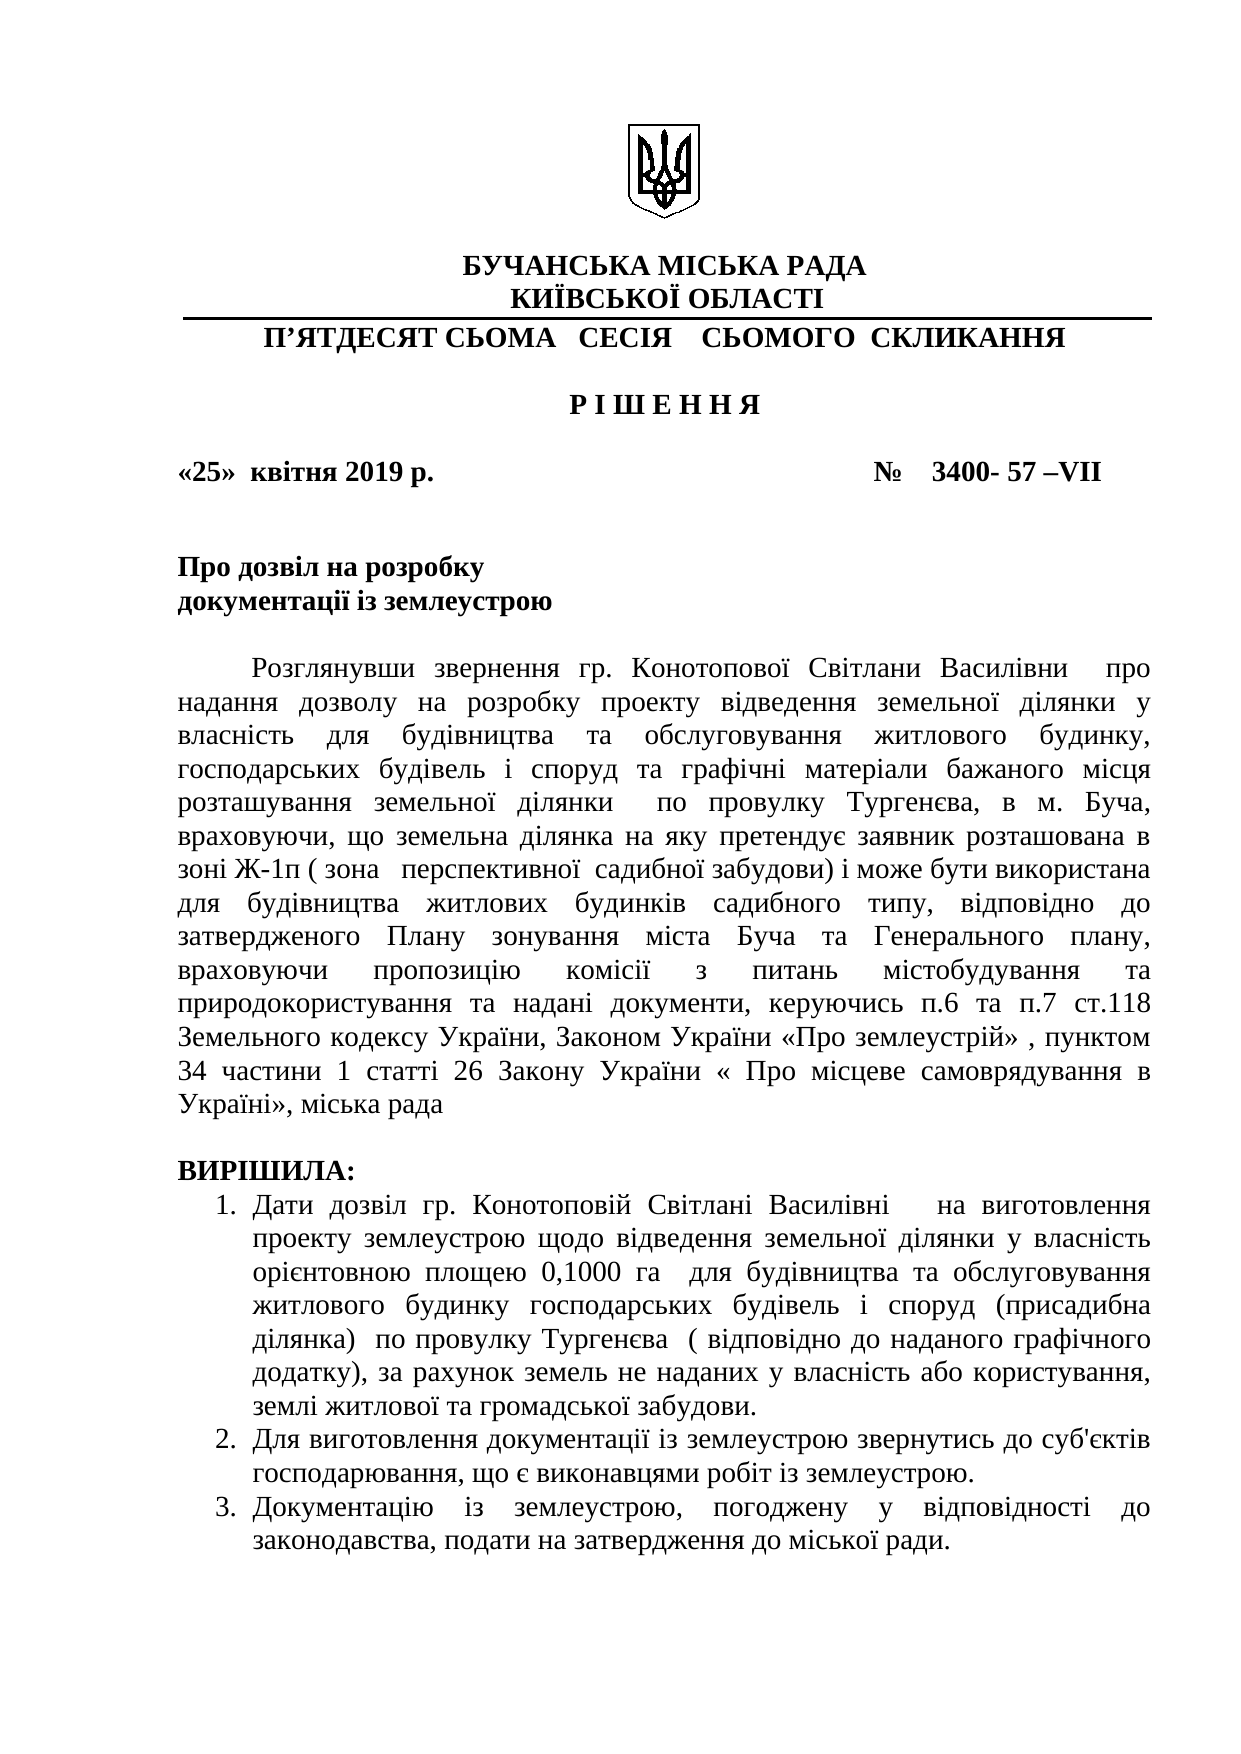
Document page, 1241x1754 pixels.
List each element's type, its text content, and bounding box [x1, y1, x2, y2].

text документації із землеустрою [177, 583, 1152, 617]
text Про дозвіл на розробку [177, 549, 1152, 583]
text Р І Ш Е Н Н Я [177, 387, 1152, 421]
text П’ЯТДЕСЯТ СЬОМА СЕСІЯ СЬОМОГО СКЛИКАННЯ [177, 320, 1152, 354]
text Розглянувши звернення гр. Конотопової Світлани Василівни про надання дозволу на розробку проекту відведення земельної ділянки у власність для будівництва та обслуговування житлового будинку, господарських будівель і споруд та графічні матеріали бажаного місця розташування земельної ділянки по провулку Тургенєва, в м. Буча, враховуючи, що земельна ділянка на яку претендує заявник розташована в зоні Ж-1п ( зона перспективної садибної забудови) і може бути використана для будівництва житлових будинків садибного типу, відповідно до затвердженого Плану зонування міста Буча та Генерального плану, враховуючи пропозицію комісії з питань містобудування та природокористування та надані документи, керуючись п.6 та п.7 ст.118 Земельного кодексу України, Законом України «Про землеустрій» , пунктом 34 частини 1 статті 26 Закону України « Про місцеве самоврядування в Україні», міська рада [177, 650, 1152, 1120]
list Документацію із землеустрою, погоджену у відповідності до законодавства, подати на затвердження до міської ради. [215, 1489, 1152, 1556]
list Дати дозвіл гр. Конотоповій Світлані Василівні на виготовлення проекту землеустрою щодо відведення земельної ділянки у власність орієнтовною площею 0,1000 га для будівництва та обслуговування житлового будинку господарських будівель і споруд (присадибна ділянка) по провулку Тургенєва ( відповідно до наданого графічного додатку), за рахунок земель не наданих у власність або користування, землі житлової та громадської забудови. [215, 1187, 1152, 1422]
text «25» квітня 2019 р. № 3400- 57 –VІІ [177, 454, 1152, 488]
list Для виготовлення документації із землеустрою звернутись до суб'єктів господарювання, що є виконавцями робіт із землеустрою. [215, 1422, 1152, 1489]
text БУЧАНСЬКА МІСЬКА РАДА [177, 248, 1152, 281]
text ВИРІШИЛА: [177, 1153, 1152, 1187]
text КИЇВСЬКОЇ ОБЛАСТІ [183, 281, 1152, 317]
